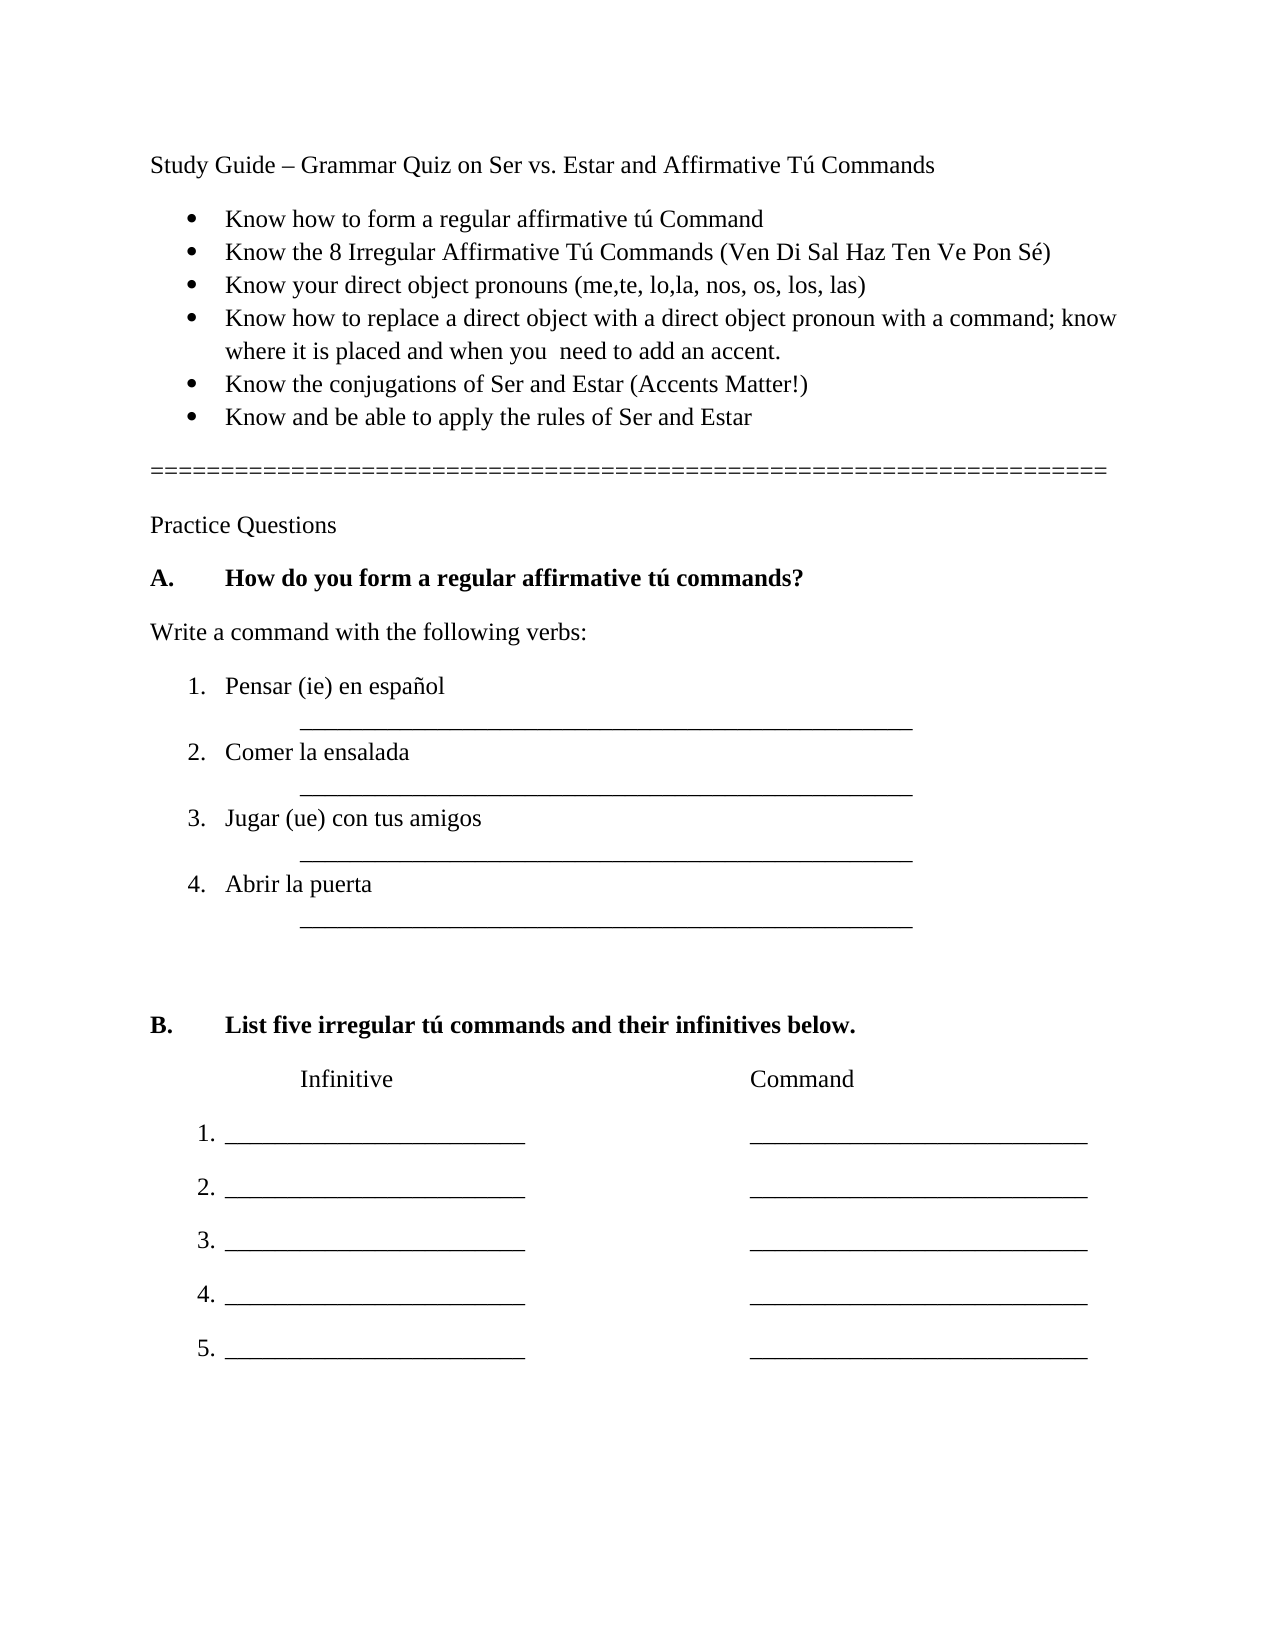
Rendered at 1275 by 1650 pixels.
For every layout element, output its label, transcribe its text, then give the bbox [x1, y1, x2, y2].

list Comer la ensalada _________________________________________________ [187, 737, 1125, 799]
list Know how to form a regular affirmative tú Command [187, 204, 1125, 233]
text Practice Questions [150, 510, 1125, 538]
list Know and be able to apply the rules of Ser and Estar [187, 402, 1125, 431]
text ==================================================================== [150, 456, 1125, 484]
list Know how to replace a direct object with a direct object pronoun with a command; know where it is placed and when you need to add an accent. [187, 303, 1125, 365]
text B. List five irregular tú commands and their infinitives below. [150, 1010, 1125, 1039]
text Infinitive Command [225, 1064, 1125, 1093]
list Abrir la puerta _________________________________________________ [187, 869, 1125, 931]
list Pensar (ie) en español _________________________________________________ [187, 671, 1125, 733]
text A. How do you form a regular affirmative tú commands? [150, 563, 1125, 592]
list Know the 8 Irregular Affirmative Tú Commands (Ven Di Sal Haz Ten Ve Pon Sé) [187, 237, 1125, 266]
text 5. ________________________ ___________________________ [197, 1333, 1125, 1362]
text 4. ________________________ ___________________________ [197, 1279, 1125, 1308]
text Study Guide – Grammar Quiz on Ser vs. Estar and Affirmative Tú Commands [150, 150, 1125, 179]
text Write a command with the following verbs: [150, 617, 1125, 646]
list Know the conjugations of Ser and Estar (Accents Matter!) [187, 369, 1125, 398]
list Jugar (ue) con tus amigos _________________________________________________ [187, 803, 1125, 865]
list Know your direct object pronouns (me,te, lo,la, nos, os, los, las) [187, 270, 1125, 299]
text 2. ________________________ ___________________________ [197, 1172, 1125, 1200]
text 3. ________________________ ___________________________ [197, 1226, 1125, 1254]
text 1. ________________________ ___________________________ [197, 1118, 1125, 1147]
